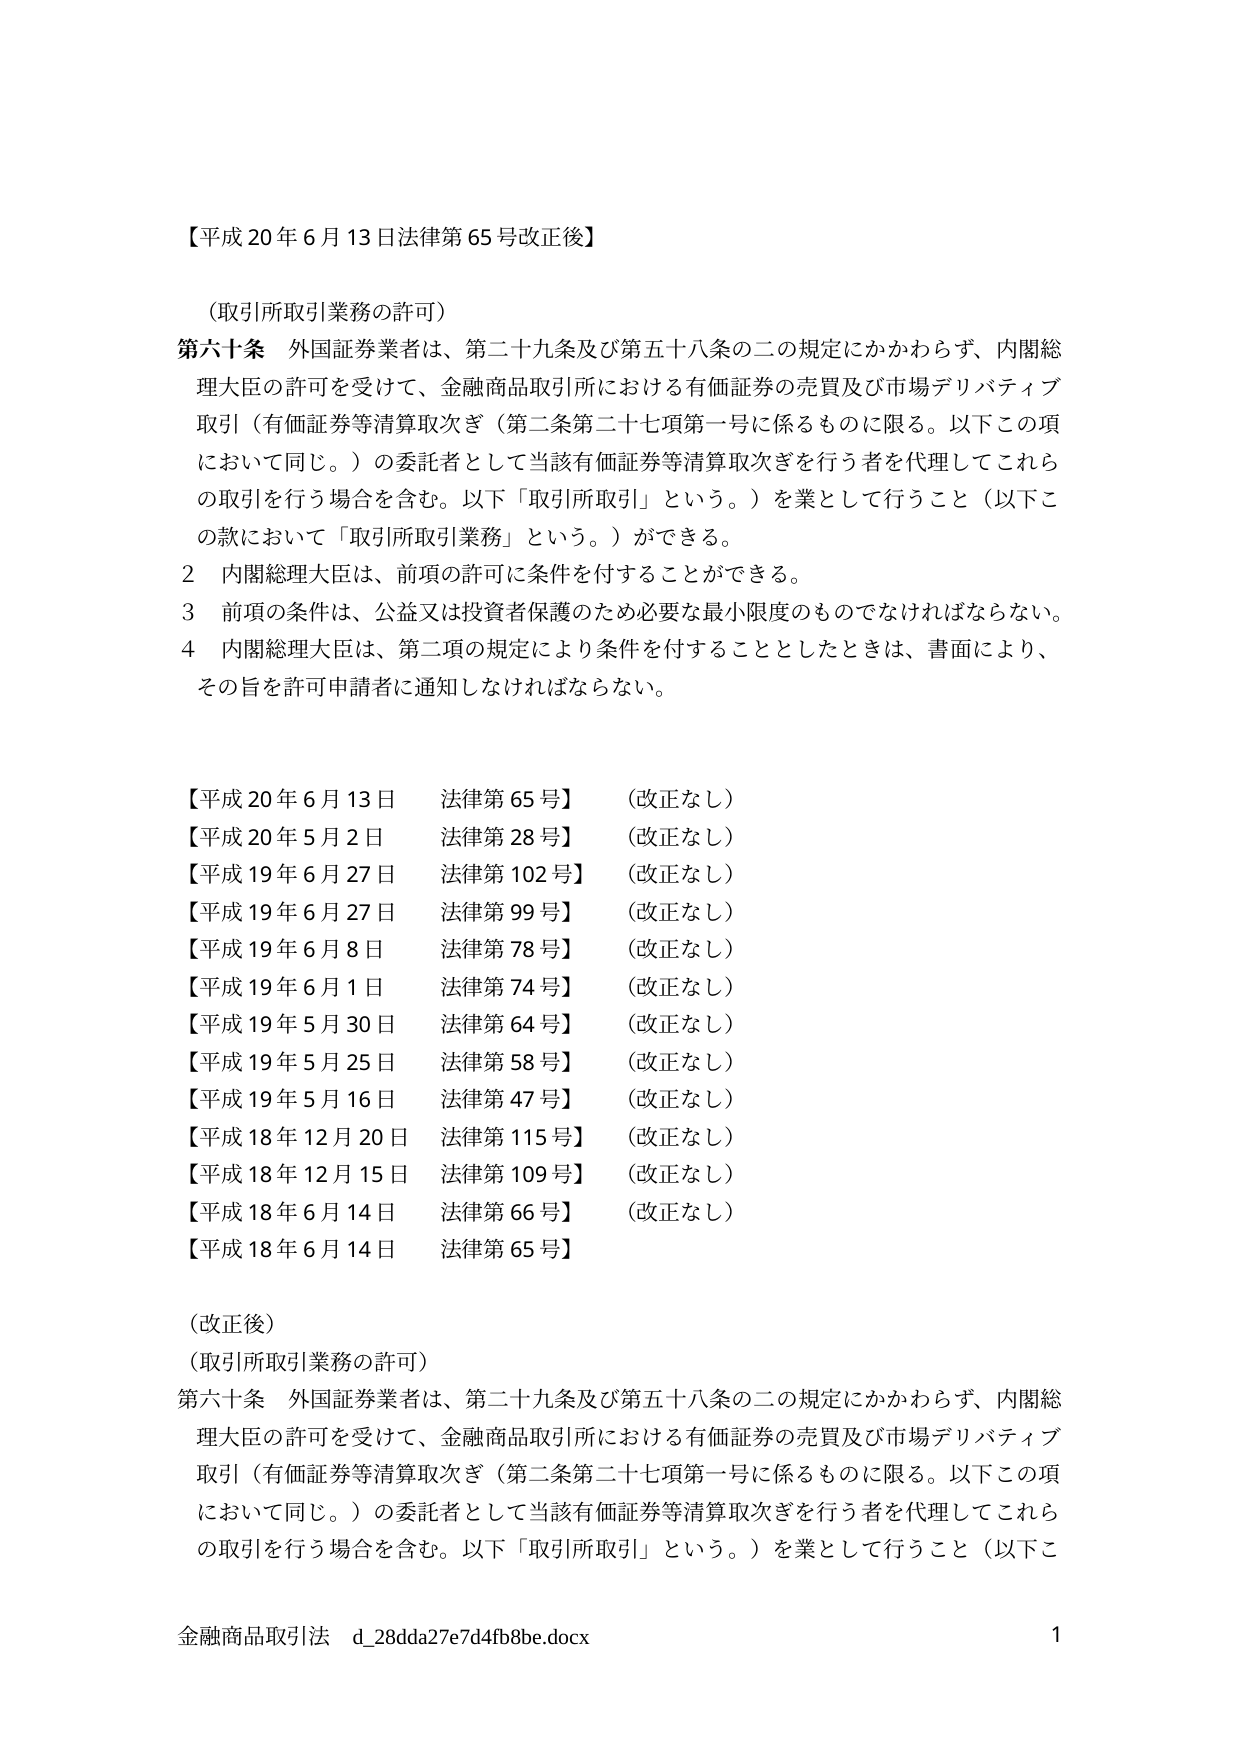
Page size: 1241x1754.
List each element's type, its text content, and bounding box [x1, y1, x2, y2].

text 【平成19年5月30日 法律第64号】 （改正なし） [177, 1004, 1063, 1042]
text 【平成19年5月25日 法律第58号】 （改正なし） [177, 1042, 1063, 1079]
text 【平成19年6月27日 法律第102号】 （改正なし） [177, 854, 1063, 892]
text 【平成19年6月27日 法律第99号】 （改正なし） [177, 892, 1063, 929]
text 【平成18年6月14日 法律第65号】 [177, 1229, 1063, 1267]
text ２ 内閣総理大臣は、前項の許可に条件を付することができる。 [177, 554, 1063, 592]
text 【平成20年6月13日法律第65号改正後】 [177, 217, 1063, 254]
text 【平成20年6月13日 法律第65号】 （改正なし） [177, 779, 1063, 817]
text 【平成19年6月8日 法律第78号】 （改正なし） [177, 929, 1063, 967]
text 【平成18年12月20日 法律第115号】 （改正なし） [177, 1117, 1063, 1154]
text ３ 前項の条件は、公益又は投資者保護のため必要な最小限度のものでなければならない。 [177, 592, 1063, 629]
text 【平成20年5月2日 法律第28号】 （改正なし） [177, 817, 1063, 854]
text 【平成19年6月1日 法律第74号】 （改正なし） [177, 967, 1063, 1004]
text （改正後） [177, 1304, 1063, 1342]
text ４ 内閣総理大臣は、第二項の規定により条件を付することとしたときは、書面により、その旨を許可申請者に通知しなければならない。 [177, 629, 1063, 704]
text （取引所取引業務の許可） [196, 292, 1063, 329]
text 【平成19年5月16日 法律第47号】 （改正なし） [177, 1079, 1063, 1117]
text 【平成18年6月14日 法律第66号】 （改正なし） [177, 1192, 1063, 1229]
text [177, 1379, 1063, 1567]
text 【平成18年12月15日 法律第109号】 （改正なし） [177, 1154, 1063, 1192]
text （取引所取引業務の許可） [177, 1342, 1063, 1379]
